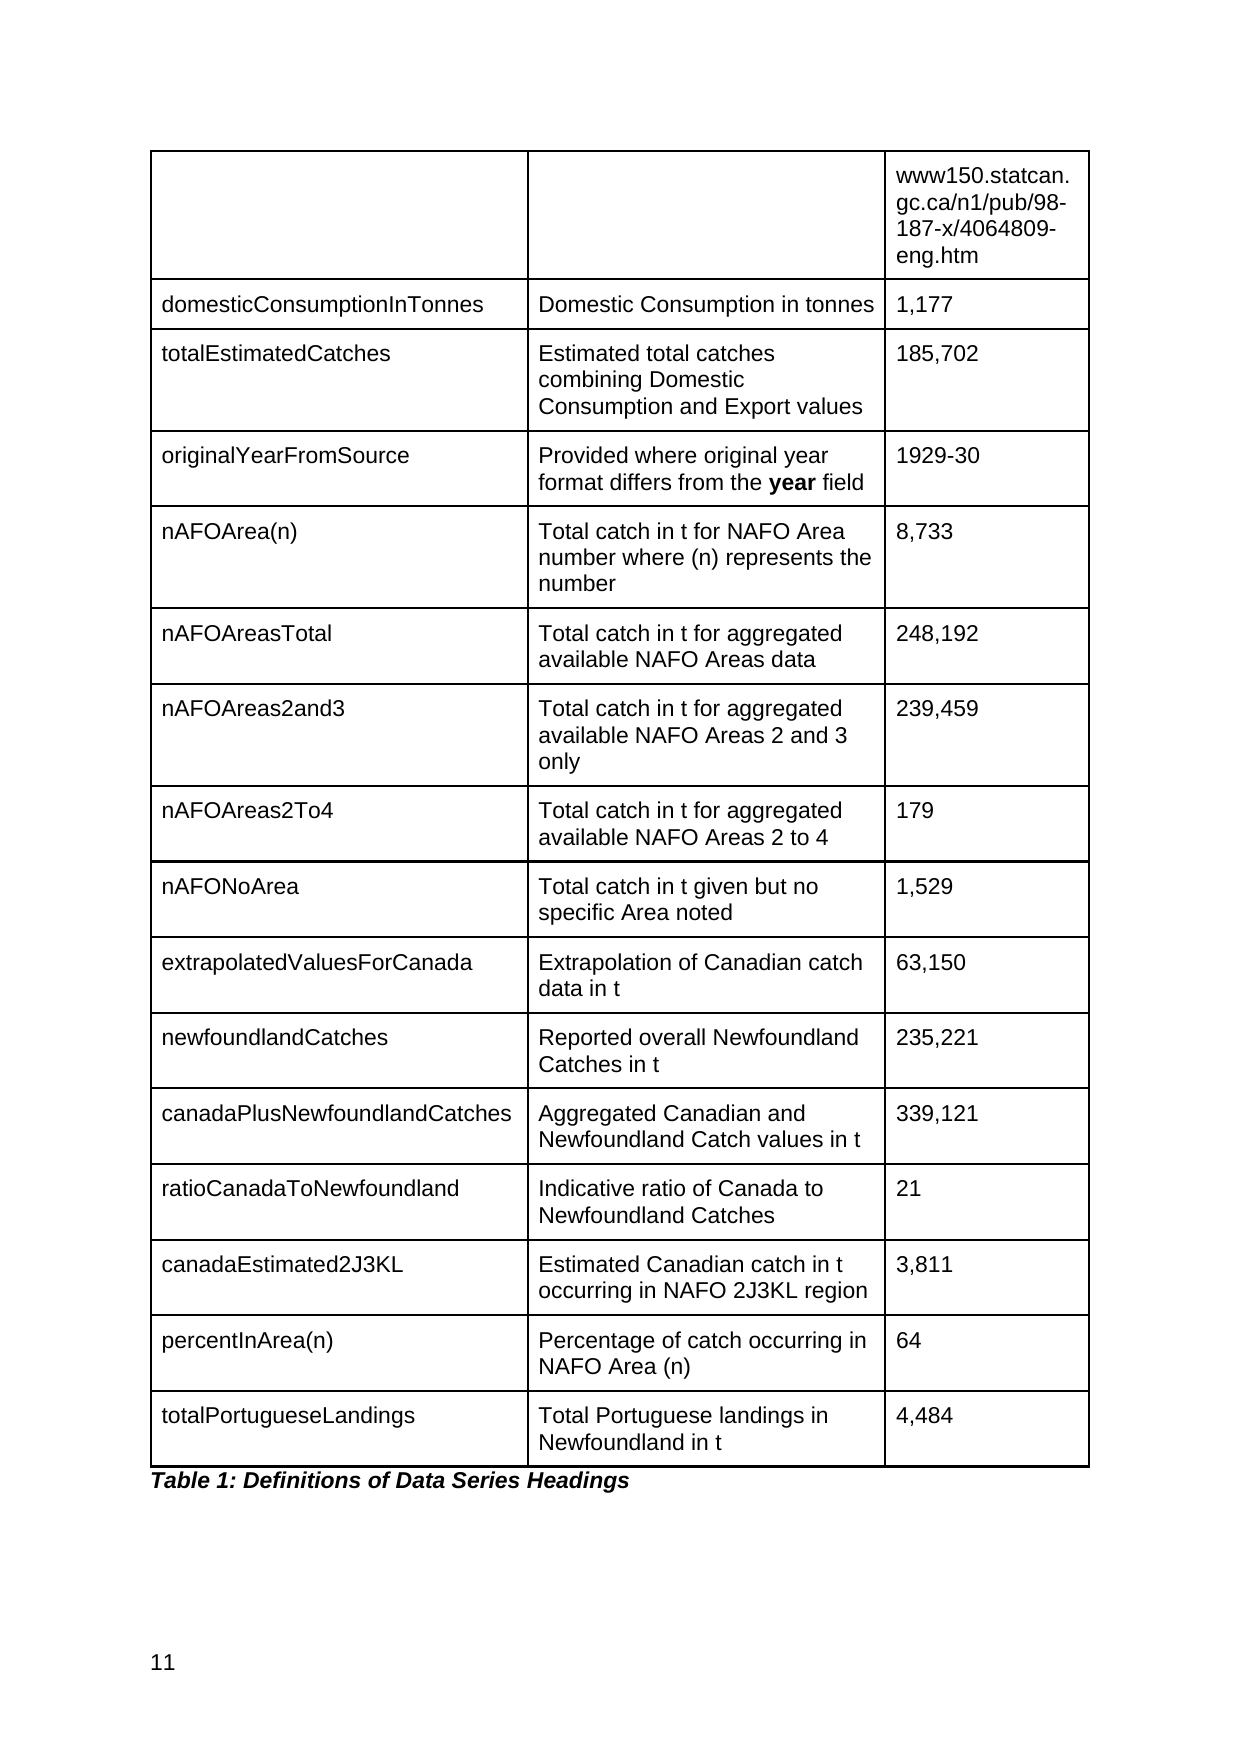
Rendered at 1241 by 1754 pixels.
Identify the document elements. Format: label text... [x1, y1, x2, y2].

table_cell Total catch in t for aggregated available NAFO Areas data [529, 609, 884, 683]
table_cell 239,459 [886, 685, 1088, 785]
table_cell extrapolatedValuesForCanada [152, 938, 527, 1012]
table_cell nAFOAreas2To4 [152, 787, 527, 860]
table_cell nAFOAreas2and3 [152, 685, 527, 785]
table_cell Total catch in t given but no specific Area noted [529, 863, 884, 936]
table_cell 235,221 [886, 1014, 1088, 1087]
table_cell totalEstimatedCatches [152, 330, 527, 429]
table_cell Estimated Canadian catch in t occurring in NAFO 2J3KL region [529, 1241, 884, 1314]
table_cell Aggregated Canadian and Newfoundland Catch values in t [529, 1089, 884, 1163]
table_cell Domestic Consumption in tonnes [529, 280, 884, 328]
table_cell 1,177 [886, 280, 1088, 328]
table_cell percentInArea(n) [152, 1316, 527, 1390]
table_cell 64 [886, 1316, 1088, 1390]
table_cell nAFOArea(n) [152, 507, 527, 607]
table_cell 63,150 [886, 938, 1088, 1012]
table_cell Total Portuguese landings in Newfoundland in t [529, 1392, 884, 1465]
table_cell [529, 152, 884, 278]
table_cell Estimated total catches combining Domestic Consumption and Export values [529, 330, 884, 429]
table_cell 1,529 [886, 863, 1088, 936]
table_cell nAFONoArea [152, 863, 527, 936]
table_cell originalYearFromSource [152, 432, 527, 505]
table_cell Total catch in t for aggregated available NAFO Areas 2 to 4 [529, 787, 884, 860]
table_cell 339,121 [886, 1089, 1088, 1163]
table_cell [152, 152, 527, 278]
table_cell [886, 152, 1088, 278]
table_cell Percentage of catch occurring in NAFO Area (n) [529, 1316, 884, 1390]
table_cell 1929-30 [886, 432, 1088, 505]
table_cell ratioCanadaToNewfoundland [152, 1165, 527, 1238]
table_cell Reported overall Newfoundland Catches in t [529, 1014, 884, 1087]
table_cell Total catch in t for NAFO Area number where (n) represents the number [529, 507, 884, 607]
text Table 1: Definitions of Data Series Headings [150, 1468, 1090, 1494]
table_cell 248,192 [886, 609, 1088, 683]
table_cell Extrapolation of Canadian catch data in t [529, 938, 884, 1012]
table_cell 4,484 [886, 1392, 1088, 1465]
table_cell 8,733 [886, 507, 1088, 607]
table_cell canadaEstimated2J3KL [152, 1241, 527, 1314]
table_cell Indicative ratio of Canada to Newfoundland Catches [529, 1165, 884, 1238]
table_cell newfoundlandCatches [152, 1014, 527, 1087]
table_cell Total catch in t for aggregated available NAFO Areas 2 and 3 only [529, 685, 884, 785]
table_cell domesticConsumptionInTonnes [152, 280, 527, 328]
table_cell 3,811 [886, 1241, 1088, 1314]
table_cell 21 [886, 1165, 1088, 1238]
table_cell 179 [886, 787, 1088, 860]
table_cell totalPortugueseLandings [152, 1392, 527, 1465]
table_cell Provided where original year format differs from the year field [529, 432, 884, 505]
table_cell canadaPlusNewfoundlandCatches [152, 1089, 527, 1163]
table_cell 185,702 [886, 330, 1088, 429]
table_cell nAFOAreasTotal [152, 609, 527, 683]
